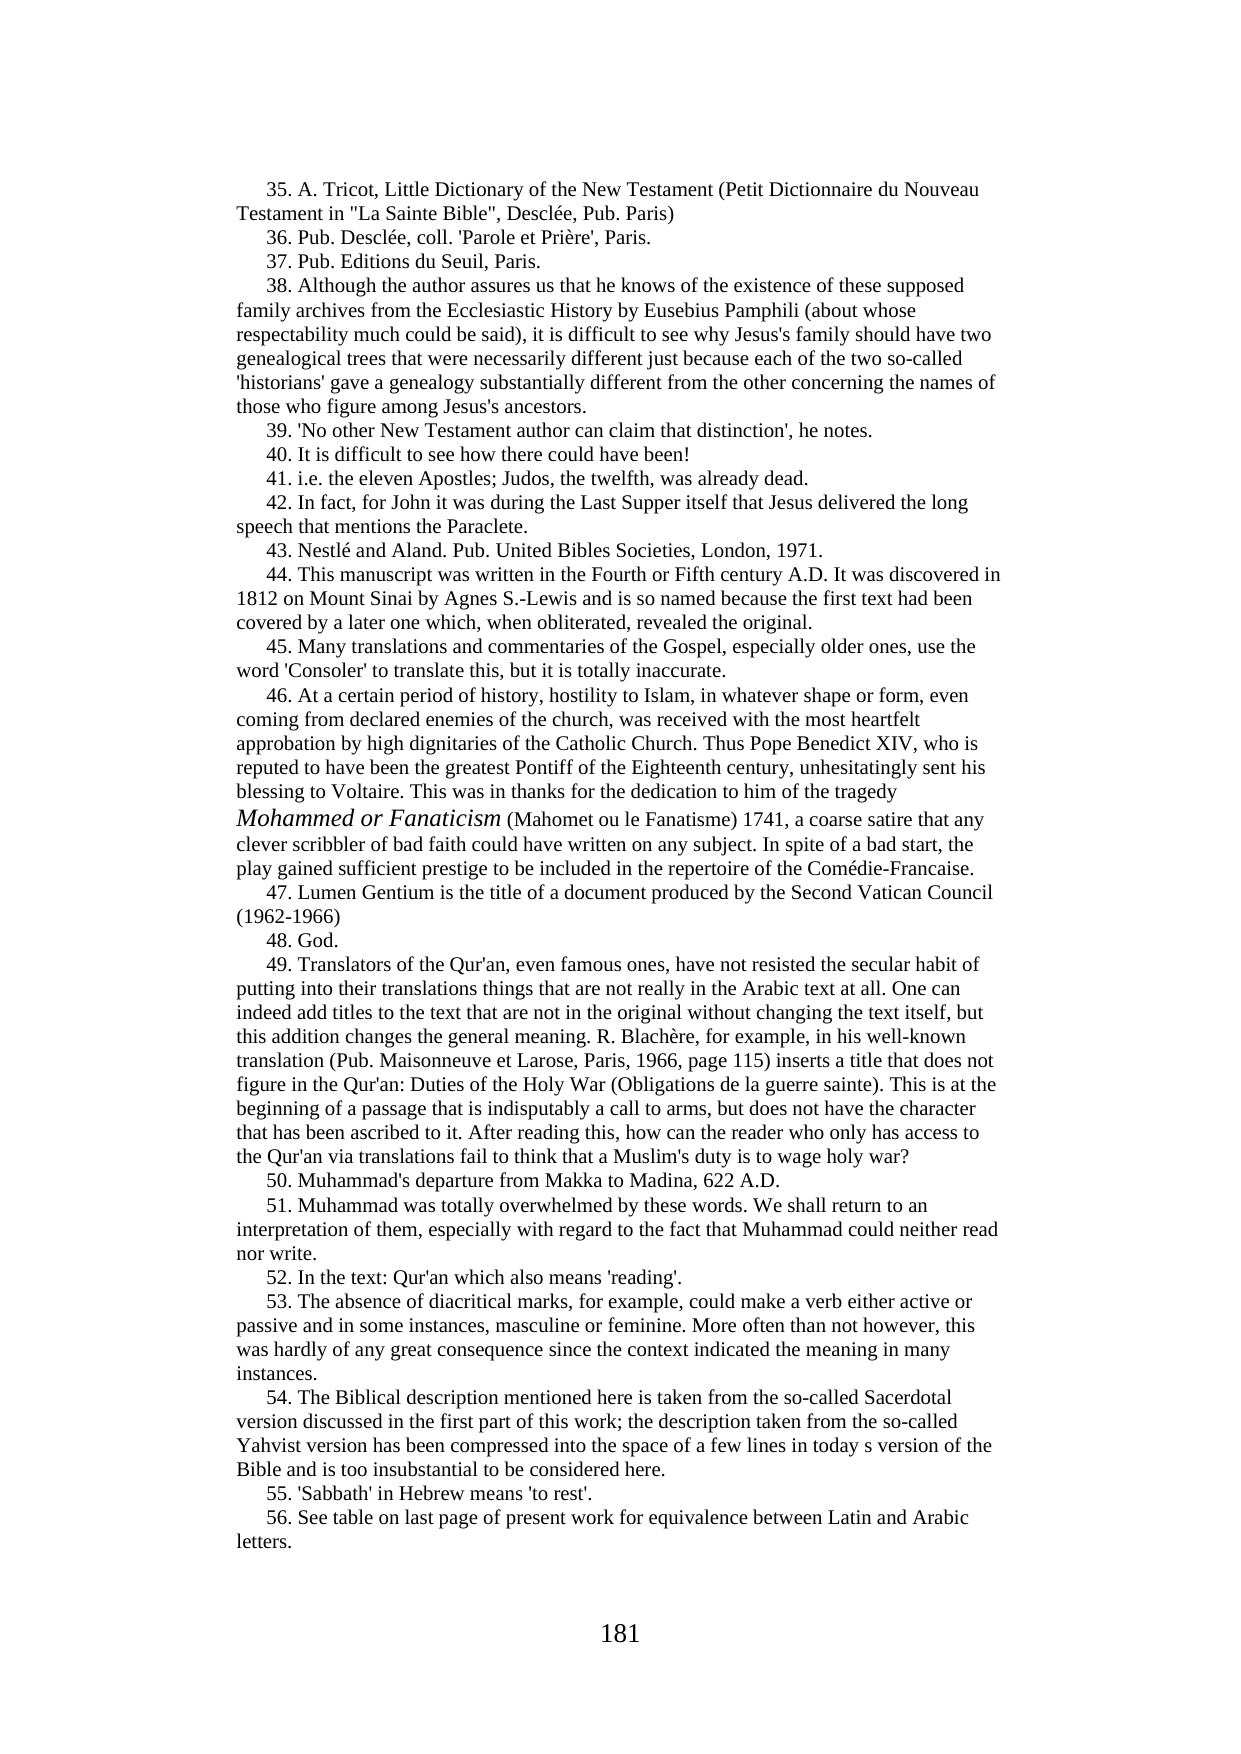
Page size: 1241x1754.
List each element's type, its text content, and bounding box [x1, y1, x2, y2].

text 47. Lumen Gentium is the title of a document produced by the Second Vatican Council (1962-1966) [236, 880, 1004, 928]
text 51. Muhammad was totally overwhelmed by these words. We shall return to an interpretation of them, especially with regard to the fact that Muhammad could neither read nor write. [236, 1192, 1004, 1265]
text 45. Many translations and commentaries of the Gospel, especially older ones, use the word 'Consoler' to translate this, but it is totally inaccurate. [236, 634, 1004, 682]
text 56. See table on last page of present work for equivalence between Latin and Arabic letters. [236, 1505, 1004, 1553]
text 37. Pub. Editions du Seuil, Paris. [236, 249, 1004, 273]
text 40. It is difficult to see how there could have been! [236, 442, 1004, 466]
text 38. Although the author assures us that he knows of the existence of these supposed family archives from the Ecclesiastic History by Eusebius Pamphili (about whose respectability much could be said), it is difficult to see why Jesus's family should have two genealogical trees that were necessarily different just because each of the two so-called 'historians' gave a genealogy substantially different from the other concerning the names of those who figure among Jesus's ancestors. [236, 273, 1004, 418]
text 50. Muhammad's departure from Makka to Madina, 622 A.D. [236, 1168, 1004, 1192]
text 54. The Biblical description mentioned here is taken from the so-called Sacerdotal version discussed in the first part of this work; the description taken from the so-called Yahvist version has been compressed into the space of a few lines in today s version of the Bible and is too insubstantial to be considered here. [236, 1385, 1004, 1481]
text 36. Pub. Desclée, coll. 'Parole et Prière', Paris. [236, 225, 1004, 249]
text 44. This manuscript was written in the Fourth or Fifth century A.D. It was discovered in 1812 on Mount Sinai by Agnes S.-Lewis and is so named because the first text had been covered by a later one which, when obliterated, revealed the original. [236, 562, 1004, 634]
text 43. Nestlé and Aland. Pub. United Bibles Societies, London, 1971. [236, 538, 1004, 562]
text 35. A. Tricot, Little Dictionary of the New Testament (Petit Dictionnaire du Nouveau Testament in "La Sainte Bible", Desclée, Pub. Paris) [236, 177, 1004, 225]
text 39. 'No other New Testament author can claim that distinction', he notes. [236, 418, 1004, 442]
text 42. In fact, for John it was during the Last Supper itself that Jesus delivered the long speech that mentions the Paraclete. [236, 490, 1004, 538]
text 41. i.e. the eleven Apostles; Judos, the twelfth, was already dead. [236, 466, 1004, 490]
text 52. In the text: Qur'an which also means 'reading'. [236, 1265, 1004, 1289]
text 49. Translators of the Qur'an, even famous ones, have not resisted the secular habit of putting into their translations things that are not really in the Arabic text at all. One can indeed add titles to the text that are not in the original without changing the text itself, but this addition changes the general meaning. R. Blachère, for example, in his well-known translation (Pub. Maisonneuve et Larose, Paris, 1966, page 115) inserts a title that does not figure in the Qur'an: Duties of the Holy War (Obligations de la guerre sainte). This is at the beginning of a passage that is indisputably a call to arms, but does not have the character that has been ascribed to it. After reading this, how can the reader who only has access to the Qur'an via translations fail to think that a Muslim's duty is to wage holy war? [236, 952, 1004, 1168]
text 53. The absence of diacritical marks, for example, could make a verb either active or passive and in some instances, masculine or feminine. More often than not however, this was hardly of any great consequence since the context indicated the meaning in many instances. [236, 1289, 1004, 1385]
text 55. 'Sabbath' in Hebrew means 'to rest'. [236, 1481, 1004, 1505]
text 46. At a certain period of history, hostility to Islam, in whatever shape or form, even coming from declared enemies of the church, was received with the most heartfelt approbation by high dignitaries of the Catholic Church. Thus Pope Benedict XIV, who is reputed to have been the greatest Pontiff of the Eighteenth century, unhesitatingly sent his blessing to Voltaire. This was in thanks for the dedication to him of the tragedy Mohammed or Fanaticism (Mahomet ou le Fanatisme) 1741, a coarse satire that any clever scribbler of bad faith could have written on any subject. In spite of a bad start, the play gained sufficient prestige to be included in the repertoire of the Comédie-Francaise. [236, 682, 1004, 880]
text 48. God. [236, 928, 1004, 952]
